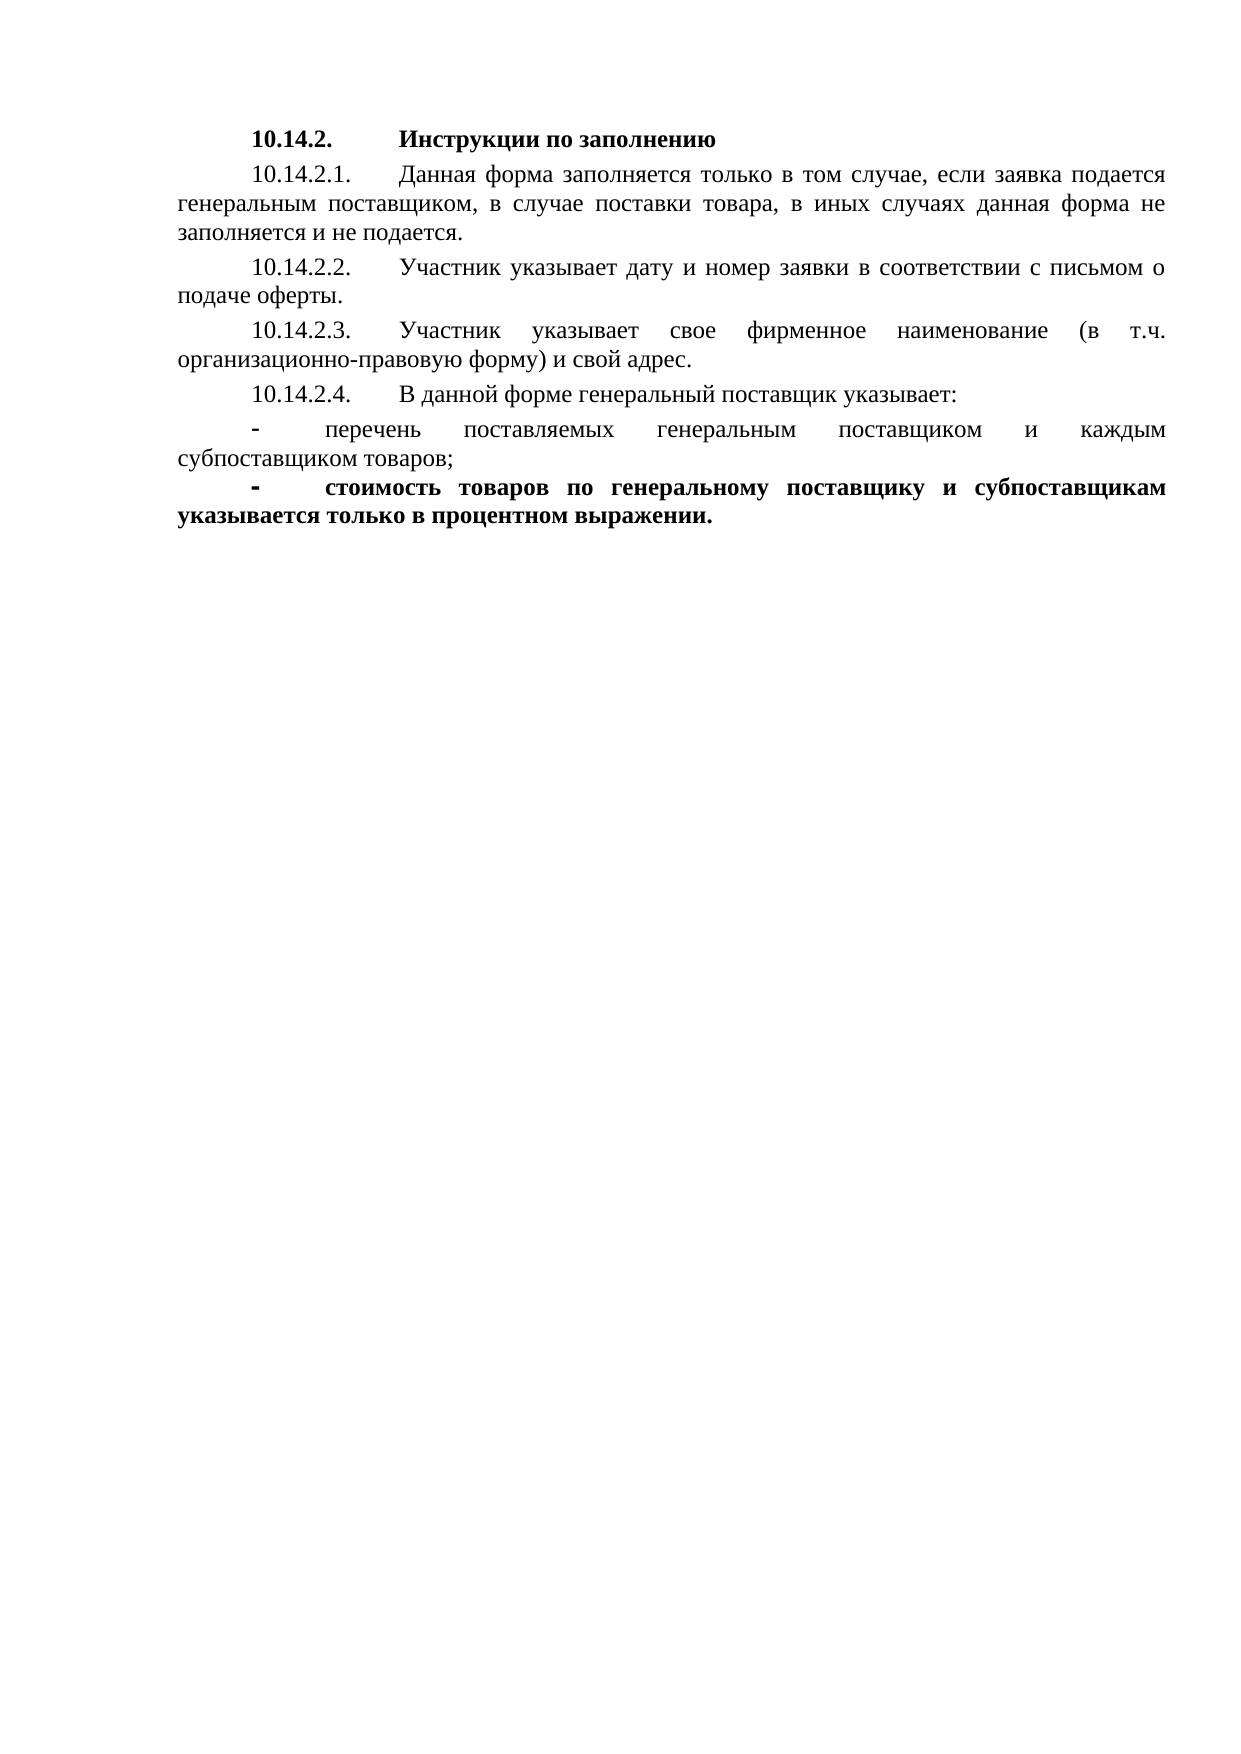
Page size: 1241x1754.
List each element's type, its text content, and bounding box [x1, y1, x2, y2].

list Участник указывает свое фирменное наименование (в т.ч. организационно-правовую форму) и свой адрес. [177, 316, 1167, 373]
list стоимость товаров по генеральному поставщику и субпоставщикам указывается только в процентном выражении. [177, 472, 1167, 529]
list Данная форма заполняется только в том случае, если заявка подается генеральным поставщиком, в случае поставки товара, в иных случаях данная форма не заполняется и не подается. [177, 159, 1167, 246]
list Участник указывает дату и номер заявки в соответствии с письмом о подаче оферты. [177, 252, 1167, 309]
list перечень поставляемых генеральным поставщиком и каждым субпоставщиком товаров; [177, 414, 1167, 472]
list Инструкции по заполнению [177, 124, 1167, 153]
list В данной форме генеральный поставщик указывает: [177, 379, 1167, 408]
